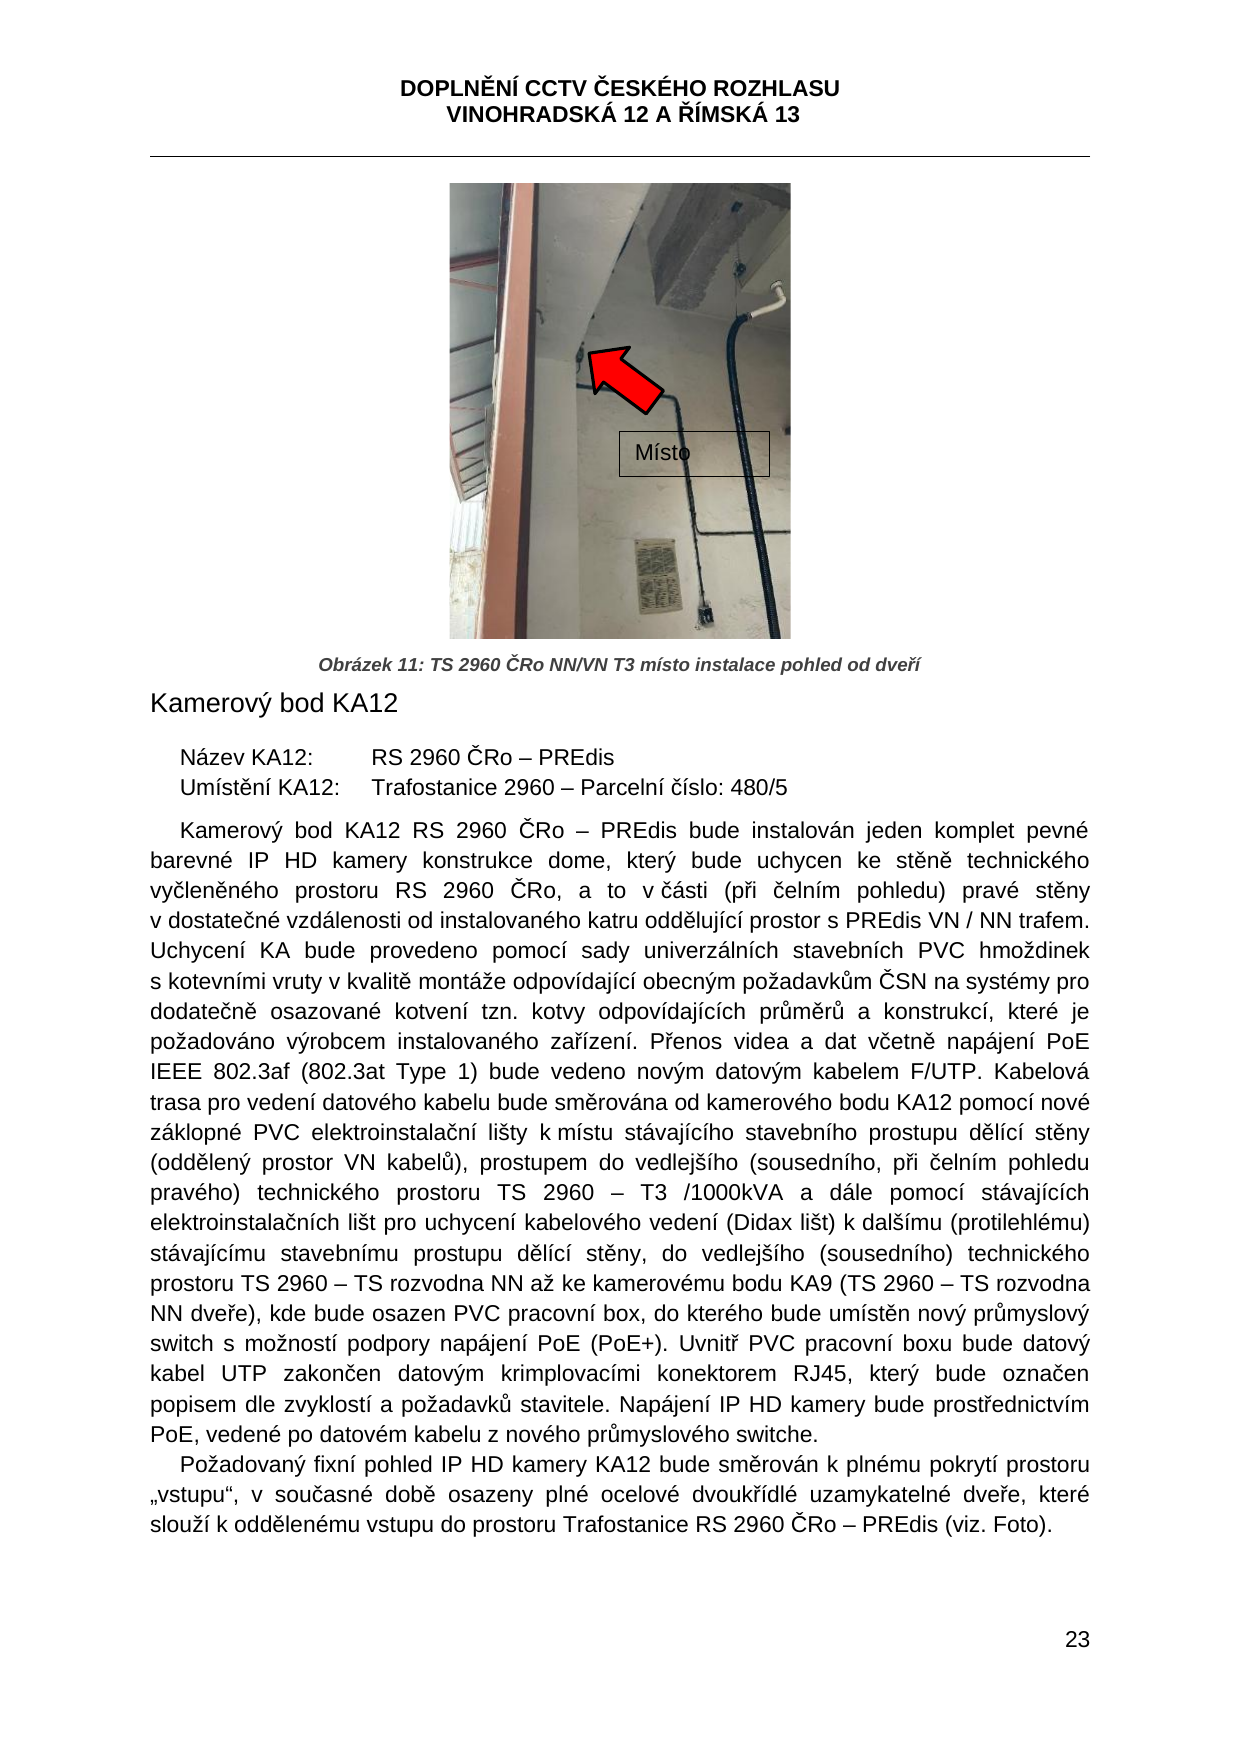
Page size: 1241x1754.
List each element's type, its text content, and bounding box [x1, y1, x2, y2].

picture [449, 183, 791, 639]
text Umístění KA12: Trafostanice 2960 – Parcelní číslo: 480/5 [150, 774, 1090, 800]
text Obrázek 11: TS 2960 ČRo NN/VN T3 místo instalace pohled od dveří [150, 653, 1090, 675]
text Kamerový bod KA12 RS 2960 ČRo – PREdis bude instalován jeden komplet pevné barevné IP HD kamery konstrukce dome, který bude uchycen ke stěně technického vyčleněného prostoru RS 2960 ČRo, a to v části (při čelním pohledu) pravé stěny v dostatečné vzdálenosti od instalovaného katru oddělující prostor s PREdis VN / NN trafem. Uchycení KA bude provedeno pomocí sady univerzálních stavebních PVC hmoždinek s kotevními vruty v kvalitě montáže odpovídající obecným požadavkům ČSN na systémy pro dodatečně osazované kotvení tzn. kotvy odpovídajících průměrů a konstrukcí, které je požadováno výrobcem instalovaného zařízení. Přenos videa a dat včetně napájení PoE IEEE 802.3af (802.3at Type 1) bude vedeno novým datovým kabelem F/UTP. Kabelová trasa pro vedení datového kabelu bude směrována od kamerového bodu KA12 pomocí nové záklopné PVC elektroinstalační lišty k místu stávajícího stavebního prostupu dělící stěny (oddělený prostor VN kabelů), prostupem do vedlejšího (sousedního, při čelním pohledu pravého) technického prostoru TS 2960 – T3 /1000kVA a dále pomocí stávajících elektroinstalačních lišt pro uchycení kabelového vedení (Didax lišt) k dalšímu (protilehlému) stávajícímu stavebnímu prostupu dělící stěny, do vedlejšího (sousedního) technického prostoru TS 2960 – TS rozvodna NN až ke kamerovému bodu KA9 (TS 2960 – TS rozvodna NN dveře), kde bude osazen PVC pracovní box, do kterého bude umístěn nový průmyslový switch s možností podpory napájení PoE (PoE+). Uvnitř PVC pracovní boxu bude datový kabel UTP zakončen datovým krimplovacími konektorem RJ45, který bude označen popisem dle zvyklostí a požadavků stavitele. Napájení IP HD kamery bude prostřednictvím PoE, vedené po datovém kabelu z nového průmyslového switche. [150, 817, 1090, 1447]
text Požadovaný fixní pohled IP HD kamery KA12 bude směrován k plnému pokrytí prostoru „vstupu“, v současné době osazeny plné ocelové dvoukřídlé uzamykatelné dveře, které slouží k oddělenému vstupu do prostoru Trafostanice RS 2960 ČRo – PREdis (viz. Foto). [150, 1451, 1090, 1538]
subtitle Kamerový bod KA12 [150, 687, 1090, 719]
text Název KA12: RS 2960 ČRo – PREdis [150, 744, 1090, 770]
